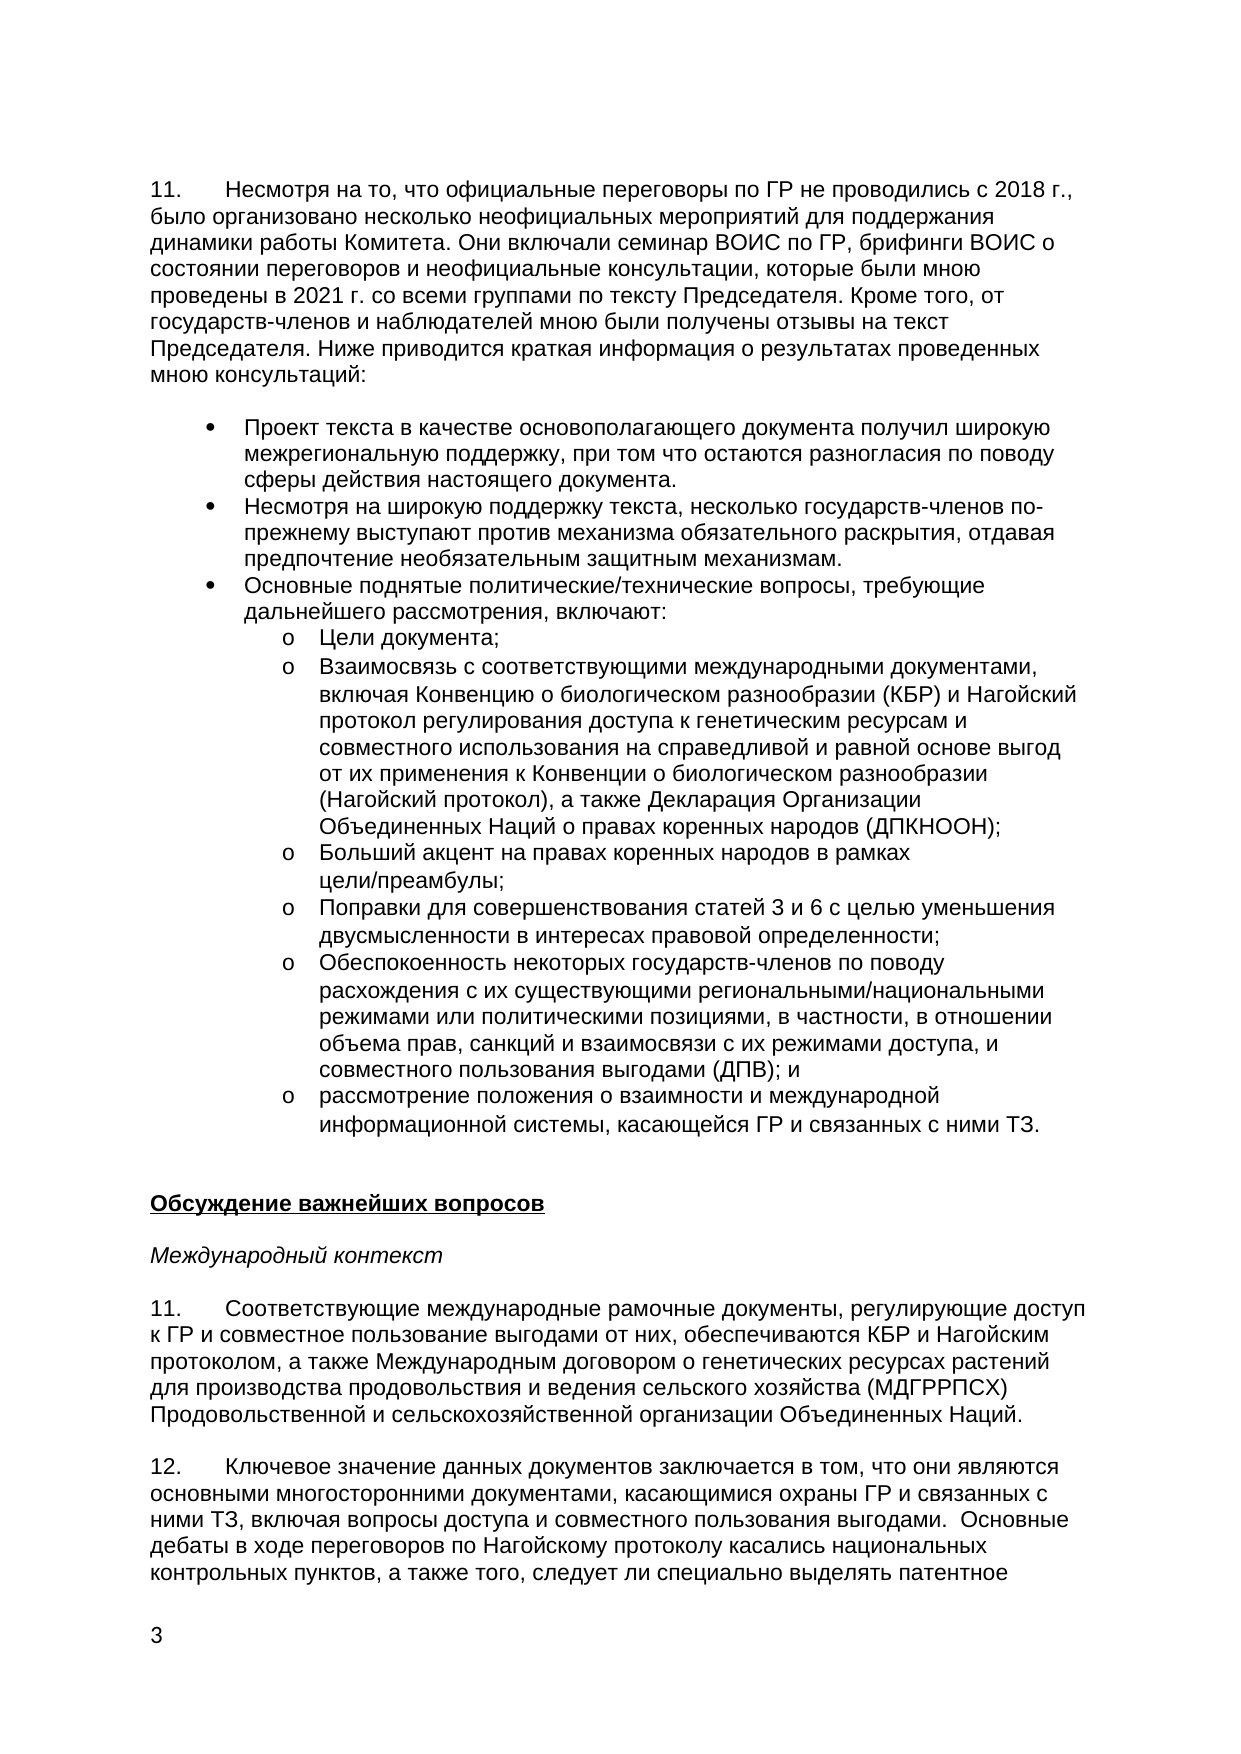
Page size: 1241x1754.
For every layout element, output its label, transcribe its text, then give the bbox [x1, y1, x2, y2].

list Больший акцент на правах коренных народов в рамках цели/преамбулы; [281, 839, 1090, 894]
list Цели документа; [281, 624, 1090, 653]
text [150, 1453, 1090, 1585]
list Обеспокоенность некоторых государств-членов по поводу расхождения с их существующими региональными/национальными режимами или политическими позициями, в частности, в отношении объема прав, санкций и взаимосвязи с их режимами доступа, и совместного пользования выгодами (ДПВ); и [281, 948, 1090, 1082]
text 11. Соответствующие международные рамочные документы, регулирующие доступ к ГР и совместное пользование выгодами от них, обеспечиваются КБР и Нагойским протоколом, а также Международным договором о генетических ресурсах растений для производства продовольствия и ведения сельского хозяйства (МДГРРПСХ) Продовольственной и сельскохозяйственной организации Объединенных Наций. [150, 1295, 1090, 1427]
list Поправки для совершенствования статей 3 и 6 с целью уменьшения двусмысленности в интересах правовой определенности; [281, 894, 1090, 948]
list Основные поднятые политические/технические вопросы, требующие дальнейшего рассмотрения, включают: [206, 572, 1090, 624]
list рассмотрение положения о взаимности и международной информационной системы, касающейся ГР и связанных с ними ТЗ. [281, 1082, 1090, 1137]
list Проект текста в качестве основополагающего документа получил широкую межрегиональную поддержку, при том что остаются разногласия по поводу сферы действия настоящего документа. [206, 413, 1090, 493]
text 11. Несмотря на то, что официальные переговоры по ГР не проводились с 2018 г., было организовано несколько неофициальных мероприятий для поддержания динамики работы Комитета. Они включали семинар ВОИС по ГР, брифинги ВОИС о состоянии переговоров и неофициальные консультации, которые были мною проведены в 2021 г. со всеми группами по тексту Председателя. Кроме того, от государств-членов и наблюдателей мною были получены отзывы на текст Председателя. Ниже приводится краткая информация о результатах проведенных мною консультаций: [150, 176, 1090, 387]
text Обсуждение важнейших вопросов [150, 1190, 1090, 1216]
list Взаимосвязь с соответствующими международными документами, включая Конвенцию о биологическом разнообразии (КБР) и Нагойский протокол регулирования доступа к генетическим ресурсам и совместного использования на справедливой и равной основе выгод от их применения к Конвенции о биологическом разнообразии (Нагойский протокол), а также Декларация Организации Объединенных Наций о правах коренных народов (ДПКНООН); [281, 653, 1090, 839]
text Международный контекст [150, 1242, 1090, 1269]
list Несмотря на широкую поддержку текста, несколько государств-членов по-прежнему выступают против механизма обязательного раскрытия, отдавая предпочтение необязательным защитным механизмам. [206, 493, 1090, 572]
